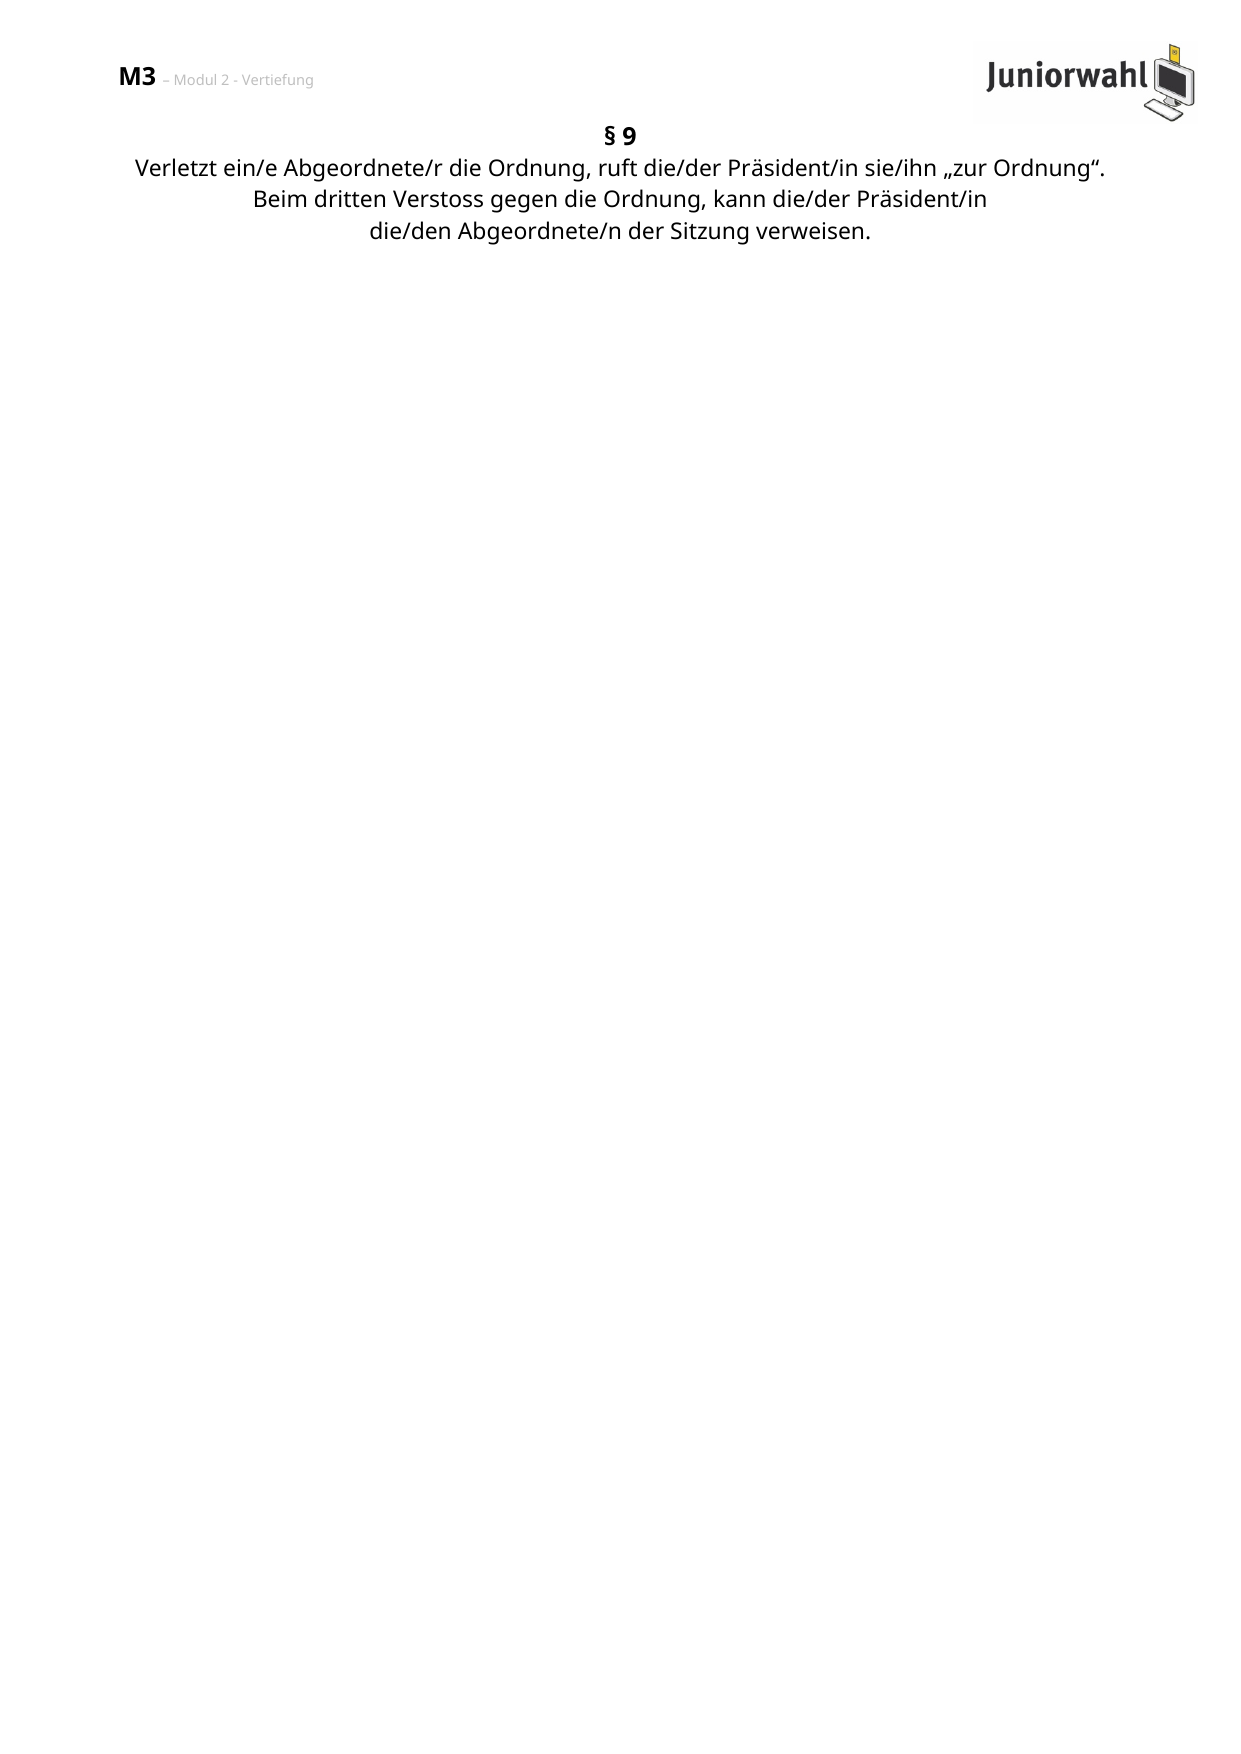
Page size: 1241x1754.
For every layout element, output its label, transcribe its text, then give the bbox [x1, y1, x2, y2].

text § 9 Verletzt ein/e Abgeordnete/r die Ordnung, ruft die/der Präsident/in sie/ihn „zur Ordnung“. [118, 118, 1122, 183]
picture [973, 41, 1198, 124]
text Beim dritten Verstoss gegen die Ordnung, kann die/der Präsident/in [118, 183, 1122, 215]
text die/den Abgeordnete/n der Sitzung verweisen. [118, 215, 1122, 246]
